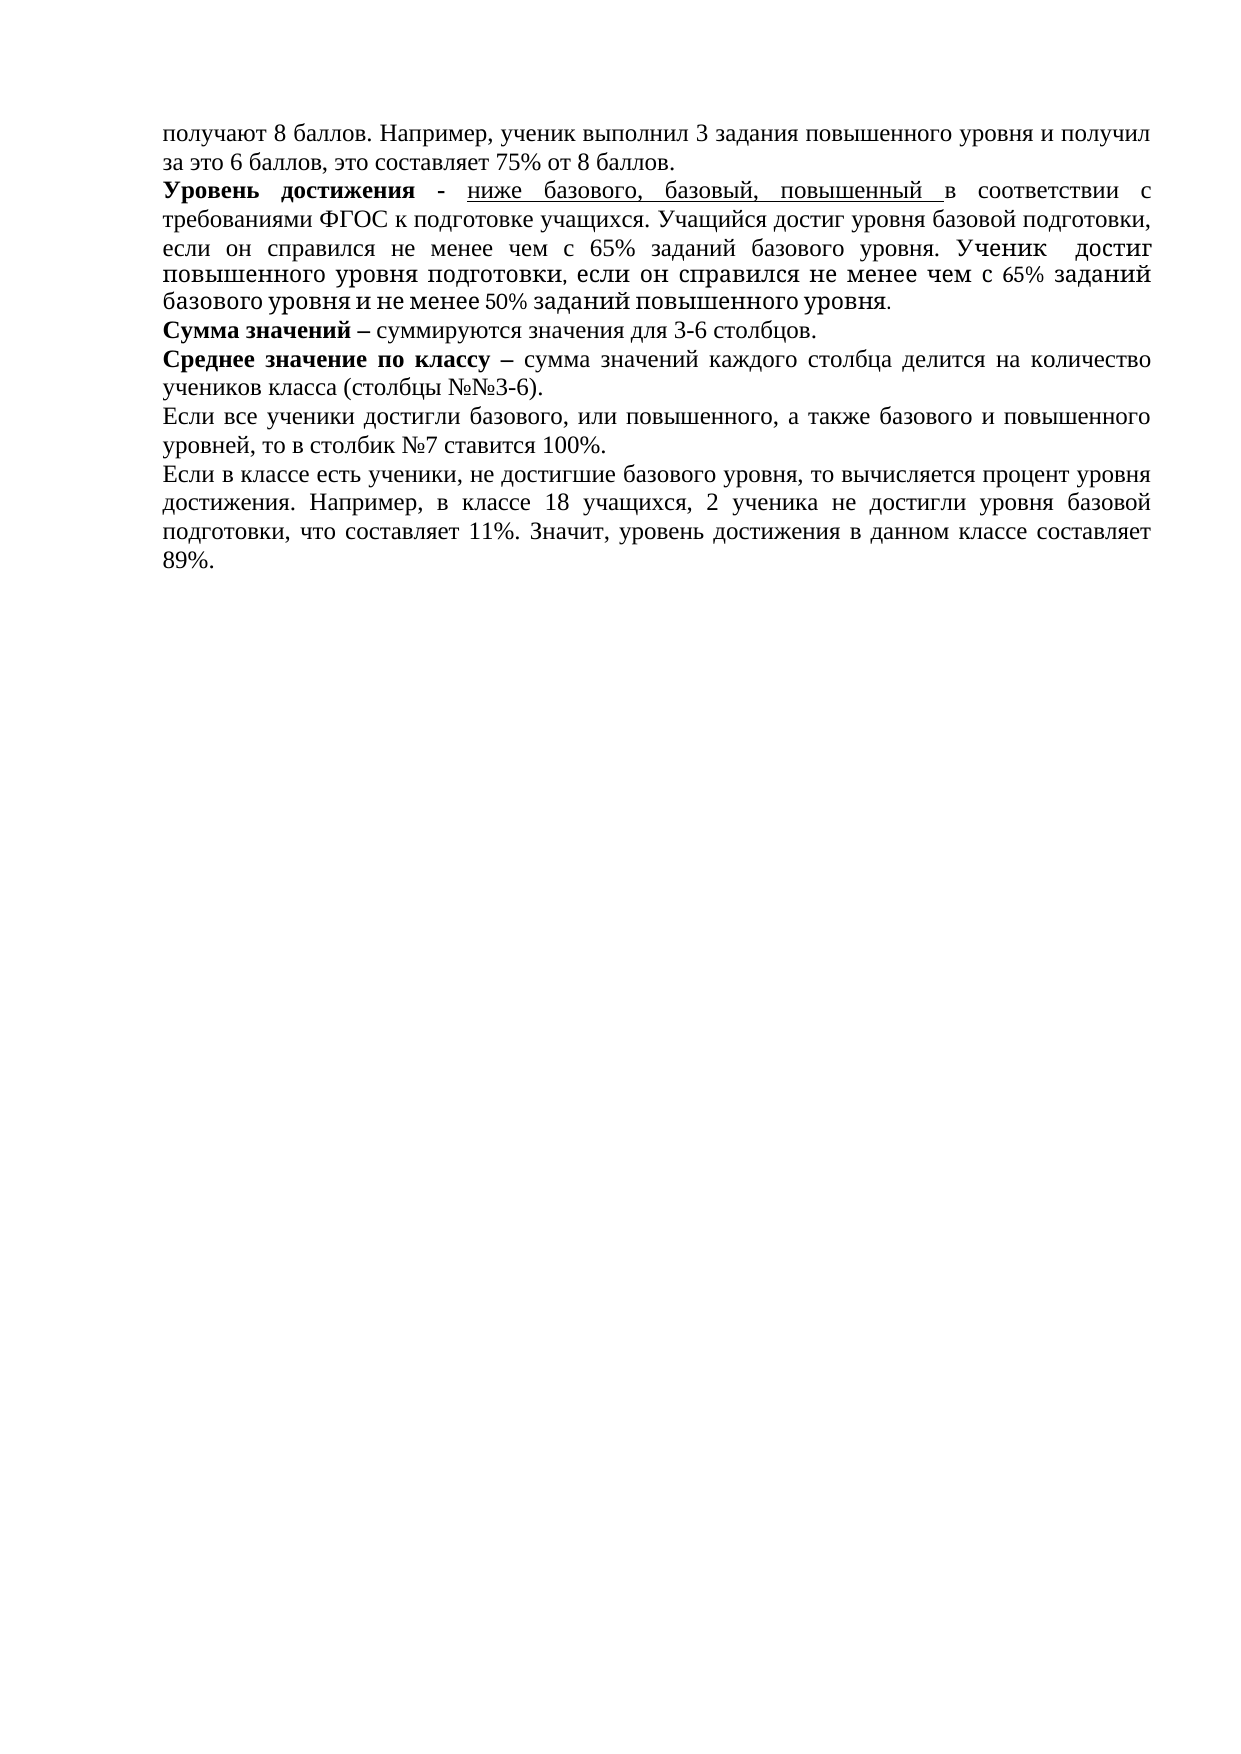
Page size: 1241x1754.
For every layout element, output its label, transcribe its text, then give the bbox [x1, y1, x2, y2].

text Если в классе есть ученики, не достигшие базового уровня, то вычисляется процент уровня достижения. Например, в классе 18 учащихся, 2 ученика не достигли уровня базовой подготовки, что составляет 11%. Значит, уровень достижения в данном классе составляет 89%. [162, 459, 1152, 574]
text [162, 118, 1152, 176]
text Уровень достижения - ниже базового, базовый, повышенный в соответствии с требованиями ФГОС к подготовке учащихся. Учащийся достиг уровня базовой подготовки, если он справился не менее чем с 65% заданий базового уровня. Ученик достиг повышенного уровня подготовки, если он справился не менее чем с 65% заданий базового уровня и не менее 50% заданий повышенного уровня. [162, 176, 1152, 315]
text Если все ученики достигли базового, или повышенного, а также базового и повышенного уровней, то в столбик №7 ставится 100%. [162, 401, 1152, 459]
text Среднее значение по классу – сумма значений каждого столбца делится на количество учеников класса (столбцы №№3-6). [162, 344, 1152, 401]
text Сумма значений – суммируются значения для 3-6 столбцов. [162, 315, 1152, 344]
